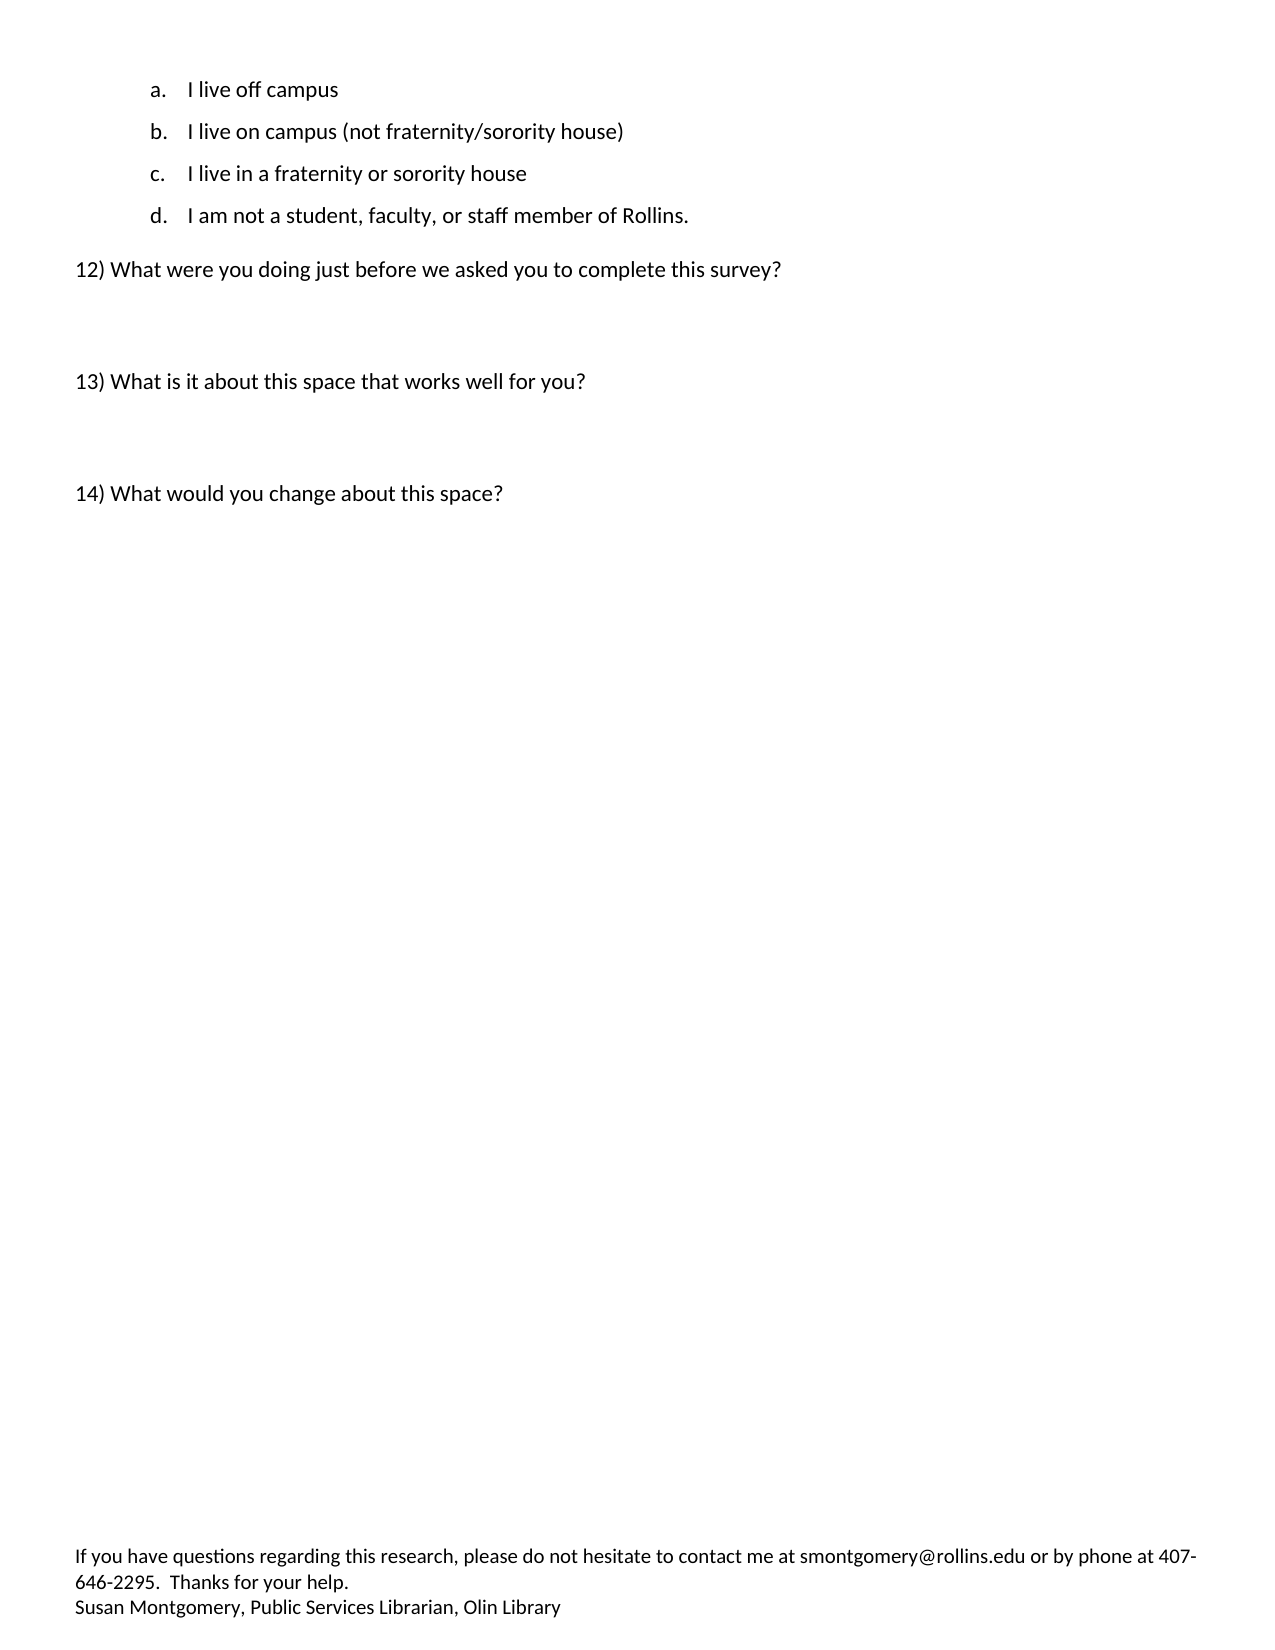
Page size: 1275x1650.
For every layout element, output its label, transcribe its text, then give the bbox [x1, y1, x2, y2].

list I live in a fraternity or sorority house [150, 159, 1200, 187]
text 12) What were you doing just before we asked you to complete this survey? [75, 255, 1200, 283]
list I live on campus (not fraternity/sorority house) [150, 117, 1200, 145]
list I live off campus [150, 75, 1200, 103]
text 13) What is it about this space that works well for you? [75, 367, 1200, 396]
text 14) What would you change about this space? [75, 479, 1200, 508]
list I am not a student, faculty, or staff member of Rollins. [150, 201, 1200, 229]
